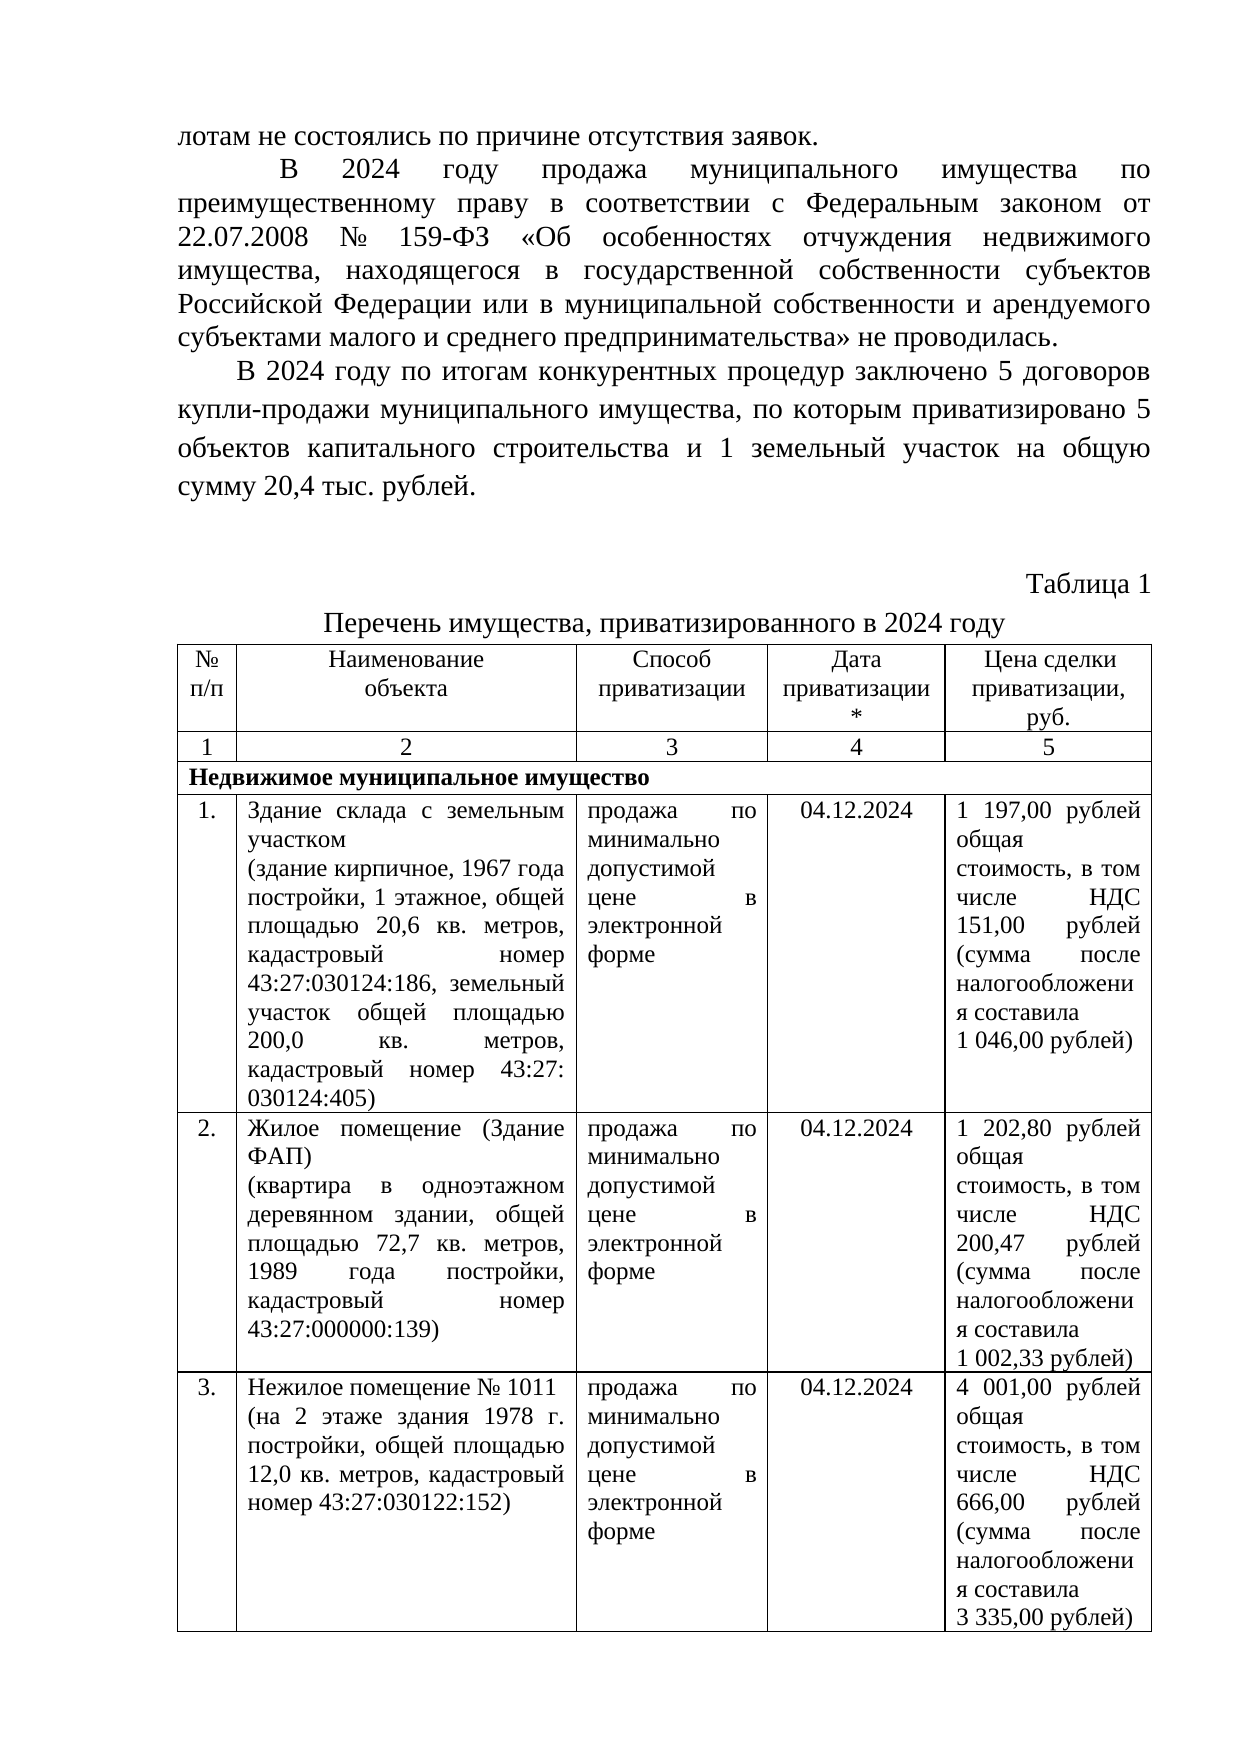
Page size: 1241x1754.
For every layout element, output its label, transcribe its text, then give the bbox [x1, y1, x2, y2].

table_cell продажа по минимально допустимой цене в электронной форме [577, 795, 767, 1112]
text Перечень имущества, приватизированного в 2024 году [177, 605, 1152, 638]
table_cell 3. [178, 1373, 236, 1631]
table_cell Нежилое помещение № 1011 (на 2 этаже здания 1978 г. постройки, общей площадью 12,0 кв. метров, кадастровый номер 43:27:030122:152) [237, 1373, 576, 1631]
table_header Способ приватизации [577, 645, 767, 731]
table_cell 5 [946, 732, 1151, 761]
table_cell Жилое помещение (Здание ФАП) (квартира в одноэтажном деревянном здании, общей площадью 72,7 кв. метров, 1989 года постройки, кадастровый номер 43:27:000000:139) [237, 1113, 576, 1371]
table_cell 1 202,80 рублей общая стоимость, в том числе НДС 200,47 рублей (сумма после налогообложения составила 1 002,33 рублей) [946, 1113, 1151, 1371]
table_header № п/п [178, 645, 236, 731]
table_cell 1 [178, 732, 236, 761]
table_header Наименование объекта [237, 645, 576, 731]
table_cell 1. [178, 795, 236, 1112]
table_cell 04.12.2024 [768, 795, 944, 1112]
table_cell Недвижимое муниципальное имущество [178, 762, 1151, 794]
table_cell 4 001,00 рублей общая стоимость, в том числе НДС 666,00 рублей (сумма после налогообложения составила 3 335,00 рублей) [946, 1373, 1151, 1631]
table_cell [577, 1373, 767, 1631]
table_cell 1 197,00 рублей общая стоимость, в том числе НДС 151,00 рублей (сумма после налогообложения составила 1 046,00 рублей) [946, 795, 1151, 1112]
table_cell 3 [577, 732, 767, 761]
text Таблица 1 [177, 566, 1152, 600]
table_cell 4 [768, 732, 944, 761]
table_cell 04.12.2024 [768, 1373, 944, 1631]
table_cell 2 [237, 732, 576, 761]
text В 2024 году по итогам конкурентных процедур заключено 5 договоров купли-продажи муниципального имущества, по которым приватизировано 5 объектов капитального строительства и 1 земельный участок на общую сумму 20,4 тыс. рублей. [177, 353, 1152, 502]
text В 2024 году продажа муниципального имущества по преимущественному праву в соответствии с Федеральным законом от 22.07.2008 № 159-ФЗ «Об особенностях отчуждения недвижимого имущества, находящегося в государственной собственности субъектов Российской Федерации или в муниципальной собственности и арендуемого субъектами малого и среднего предпринимательства» не проводилась. [177, 152, 1152, 353]
table_header Дата приватизации* [768, 645, 944, 731]
table_cell 2. [178, 1113, 236, 1371]
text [177, 118, 1152, 152]
table_cell Здание склада с земельным участком (здание кирпичное, 1967 года постройки, 1 этажное, общей площадью 20,6 кв. метров, кадастровый номер 43:27:030124:186, земельный участок общей площадью 200,0 кв. метров, кадастровый номер 43:27: 030124:405) [237, 795, 576, 1112]
table_cell продажа по минимально допустимой цене в электронной форме [577, 1113, 767, 1371]
table_header Цена сделки приватизации, руб. [946, 645, 1151, 731]
table_cell 04.12.2024 [768, 1113, 944, 1371]
